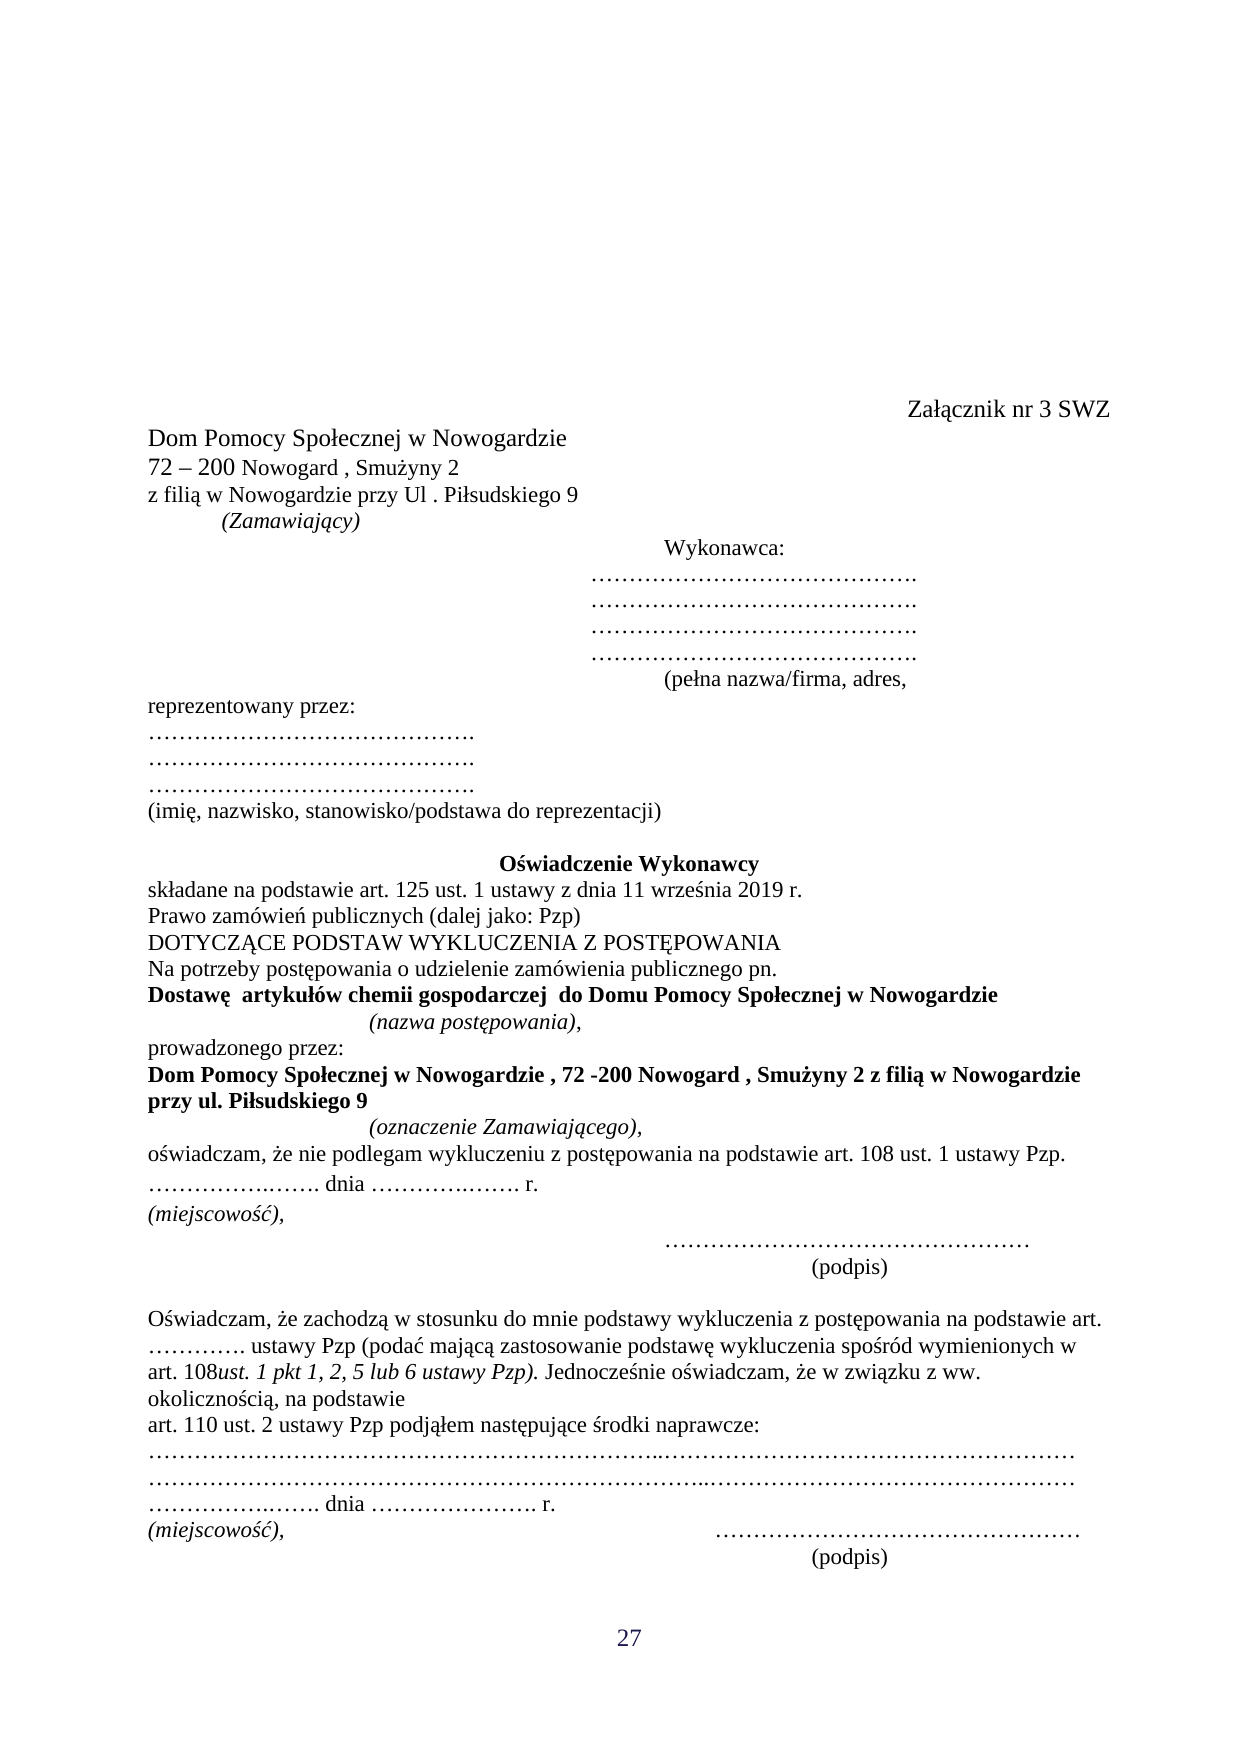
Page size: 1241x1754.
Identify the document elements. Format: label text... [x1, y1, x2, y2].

text (miejscowość), [148, 1200, 1110, 1226]
text Załącznik nr 3 SWZ [148, 394, 1110, 423]
text ……………………………………. [148, 718, 1110, 744]
text prowadzonego przez: [148, 1034, 1110, 1061]
text ……………………………………. [516, 639, 1110, 665]
text ……………………………………. [148, 771, 1110, 797]
text ……………………………………. [148, 744, 1110, 771]
text ……………………………………. [516, 560, 1110, 586]
text …………….……. dnia ………….……. r. [148, 1170, 1110, 1196]
text ……………………………………. [516, 613, 1110, 639]
text (imię, nazwisko, stanowisko/podstawa do reprezentacji) [148, 797, 1110, 823]
text (podpis) [738, 1543, 1110, 1569]
text ………………………………………… [590, 1226, 1110, 1253]
text ……………………………………. [516, 586, 1110, 613]
text Wykonawca: [590, 533, 1110, 560]
text Oświadczam, że zachodzą w stosunku do mnie podstawy wykluczenia z postępowania na podstawie art. …………. ustawy Pzp (podać mającą zastosowanie podstawę wykluczenia spośród wymienionych w art. 108ust. 1 pkt 1, 2, 5 lub 6 ustawy Pzp). Jednocześnie oświadczam, że w związku z ww. okolicznością, na podstawie [148, 1306, 1110, 1411]
text Dom Pomocy Społecznej w Nowogardzie [148, 423, 1110, 452]
text ………………………………………………………………..………………………………………… [148, 1464, 1110, 1490]
text Dostawę artykułów chemii gospodarczej do Domu Pomocy Społecznej w Nowogardzie [148, 982, 1110, 1008]
text DOTYCZĄCE PODSTAW WYKLUCZENIA Z POSTĘPOWANIA [148, 929, 1110, 955]
text (podpis) [738, 1253, 1110, 1279]
text oświadczam, że nie podlegam wykluczeniu z postępowania na podstawie art. 108 ust. 1 ustawy Pzp. [148, 1140, 1110, 1166]
text z filią w Nowogardzie przy Ul . Piłsudskiego 9 [148, 481, 1110, 507]
text Na potrzeby postępowania o udzielenie zamówienia publicznego pn. [148, 955, 1110, 982]
text (oznaczenie Zamawiającego), [295, 1113, 1110, 1140]
text (pełna nazwa/firma, adres, [590, 665, 1110, 692]
text reprezentowany przez: [148, 692, 1110, 718]
text Dom Pomocy Społecznej w Nowogardzie , 72 -200 Nowogard , Smużyny 2 z filią w Nowogardzie przy ul. Piłsudskiego 9 [148, 1061, 1110, 1113]
text 72 – 200 Nowogard , Smużyny 2 [148, 452, 1110, 481]
text …………….……. dnia …………………. r. [148, 1490, 1110, 1516]
text art. 110 ust. 2 ustawy Pzp podjąłem następujące środki naprawcze: [148, 1411, 1110, 1437]
text …………………………………………………………..……………………………………………… [148, 1437, 1110, 1464]
text (Zamawiający) [148, 507, 1110, 533]
text składane na podstawie art. 125 ust. 1 ustawy z dnia 11 września 2019 r. [148, 876, 1110, 902]
text Oświadczenie Wykonawcy [148, 850, 1110, 876]
text Prawo zamówień publicznych (dalej jako: Pzp) [148, 902, 1110, 929]
text (miejscowość), ………………………………………… [148, 1516, 1110, 1543]
text (nazwa postępowania), [148, 1008, 1110, 1034]
